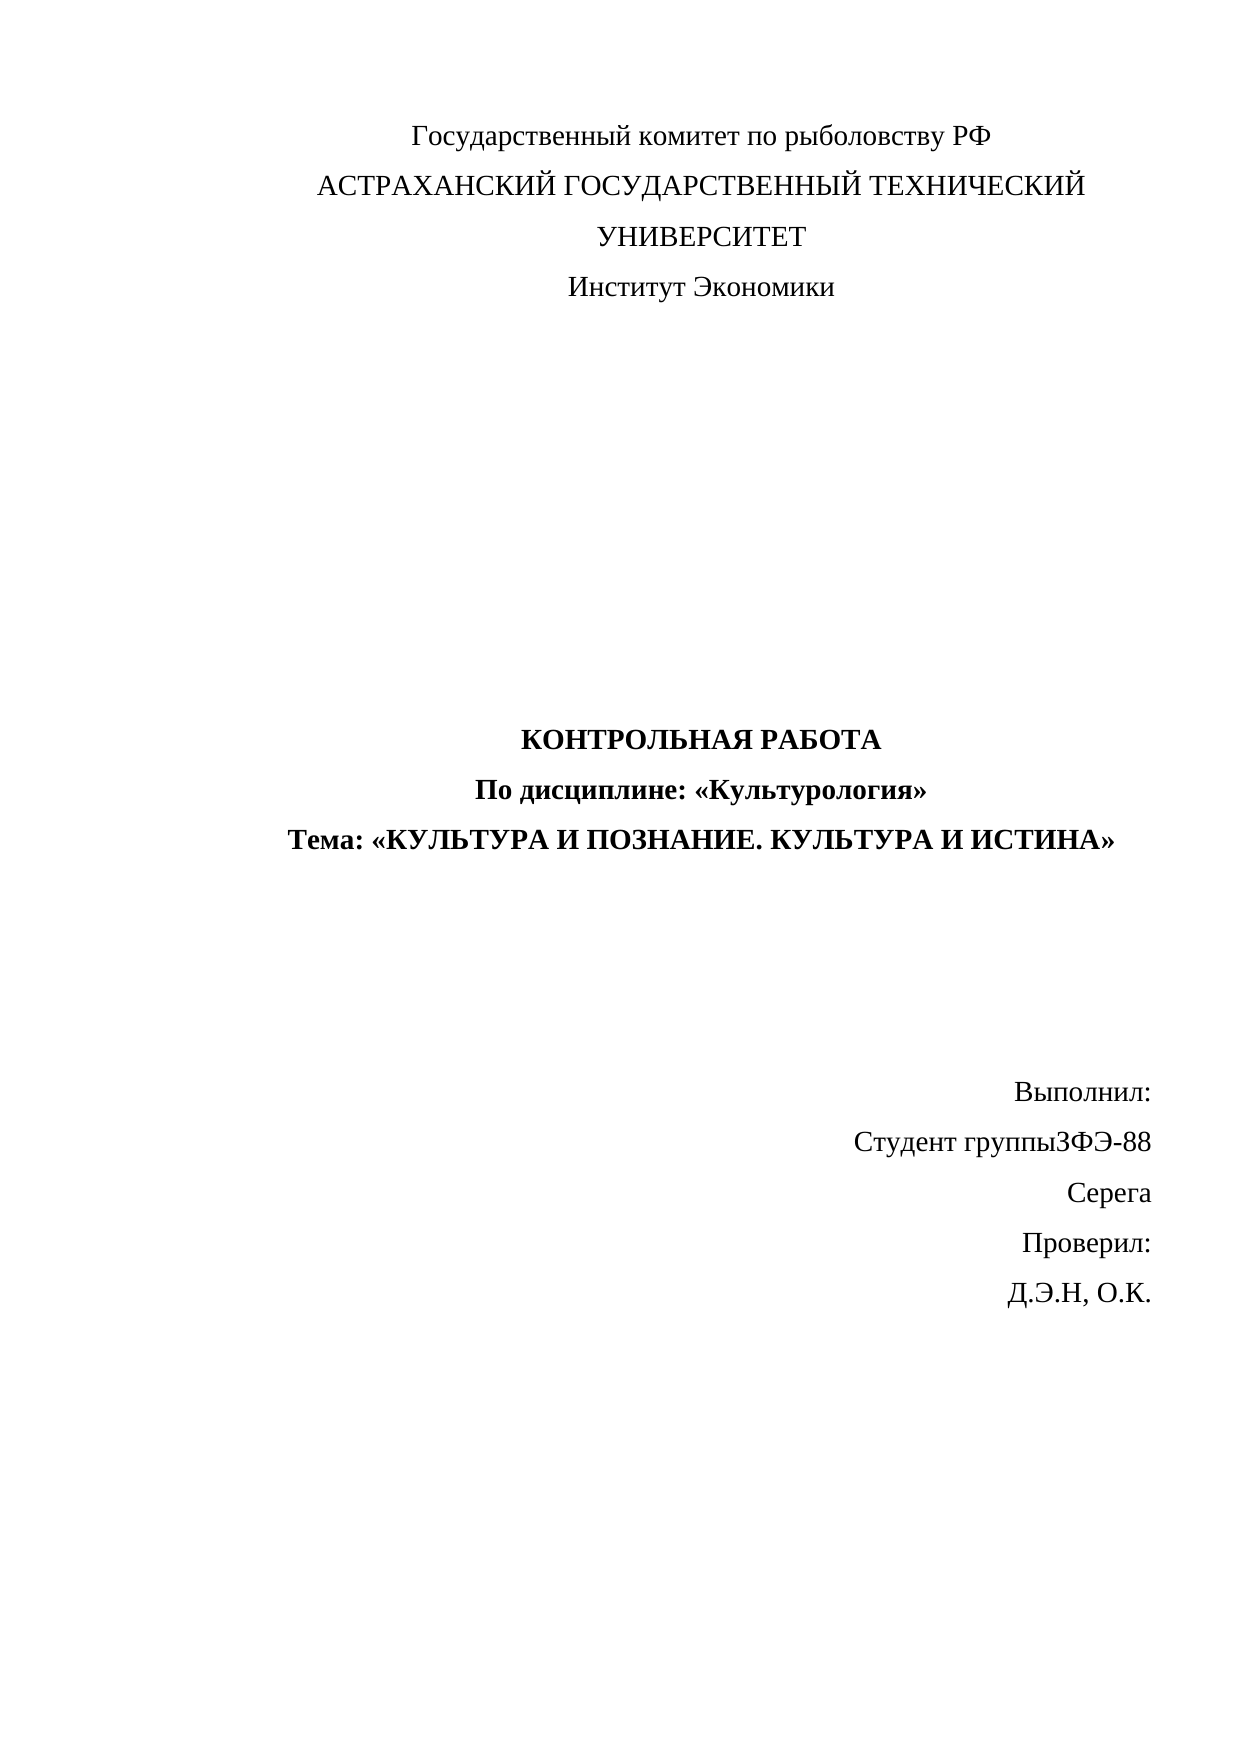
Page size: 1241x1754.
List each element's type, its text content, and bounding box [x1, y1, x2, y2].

text По дисциплине: «Культурология» [177, 772, 1152, 806]
text Государственный комитет по рыболовству РФ [177, 118, 1152, 152]
text Выполнил: [177, 1074, 1152, 1108]
text Д.Э.Н, О.К. [177, 1275, 1152, 1309]
text Студент группыЗФЭ-88 [177, 1124, 1152, 1158]
text АСТРАХАНСКИЙ ГОСУДАРСТВЕННЫЙ ТЕХНИЧЕСКИЙ [177, 168, 1152, 202]
text УНИВЕРСИТЕТ [177, 219, 1152, 252]
text Серега [177, 1175, 1152, 1208]
text КОНТРОЛЬНАЯ РАБОТА [177, 722, 1152, 755]
text Институт Экономики [177, 269, 1152, 303]
text Проверил: [177, 1225, 1152, 1258]
text Тема: «КУЛЬТУРА И ПОЗНАНИЕ. КУЛЬТУРА И ИСТИНА» [177, 822, 1152, 856]
